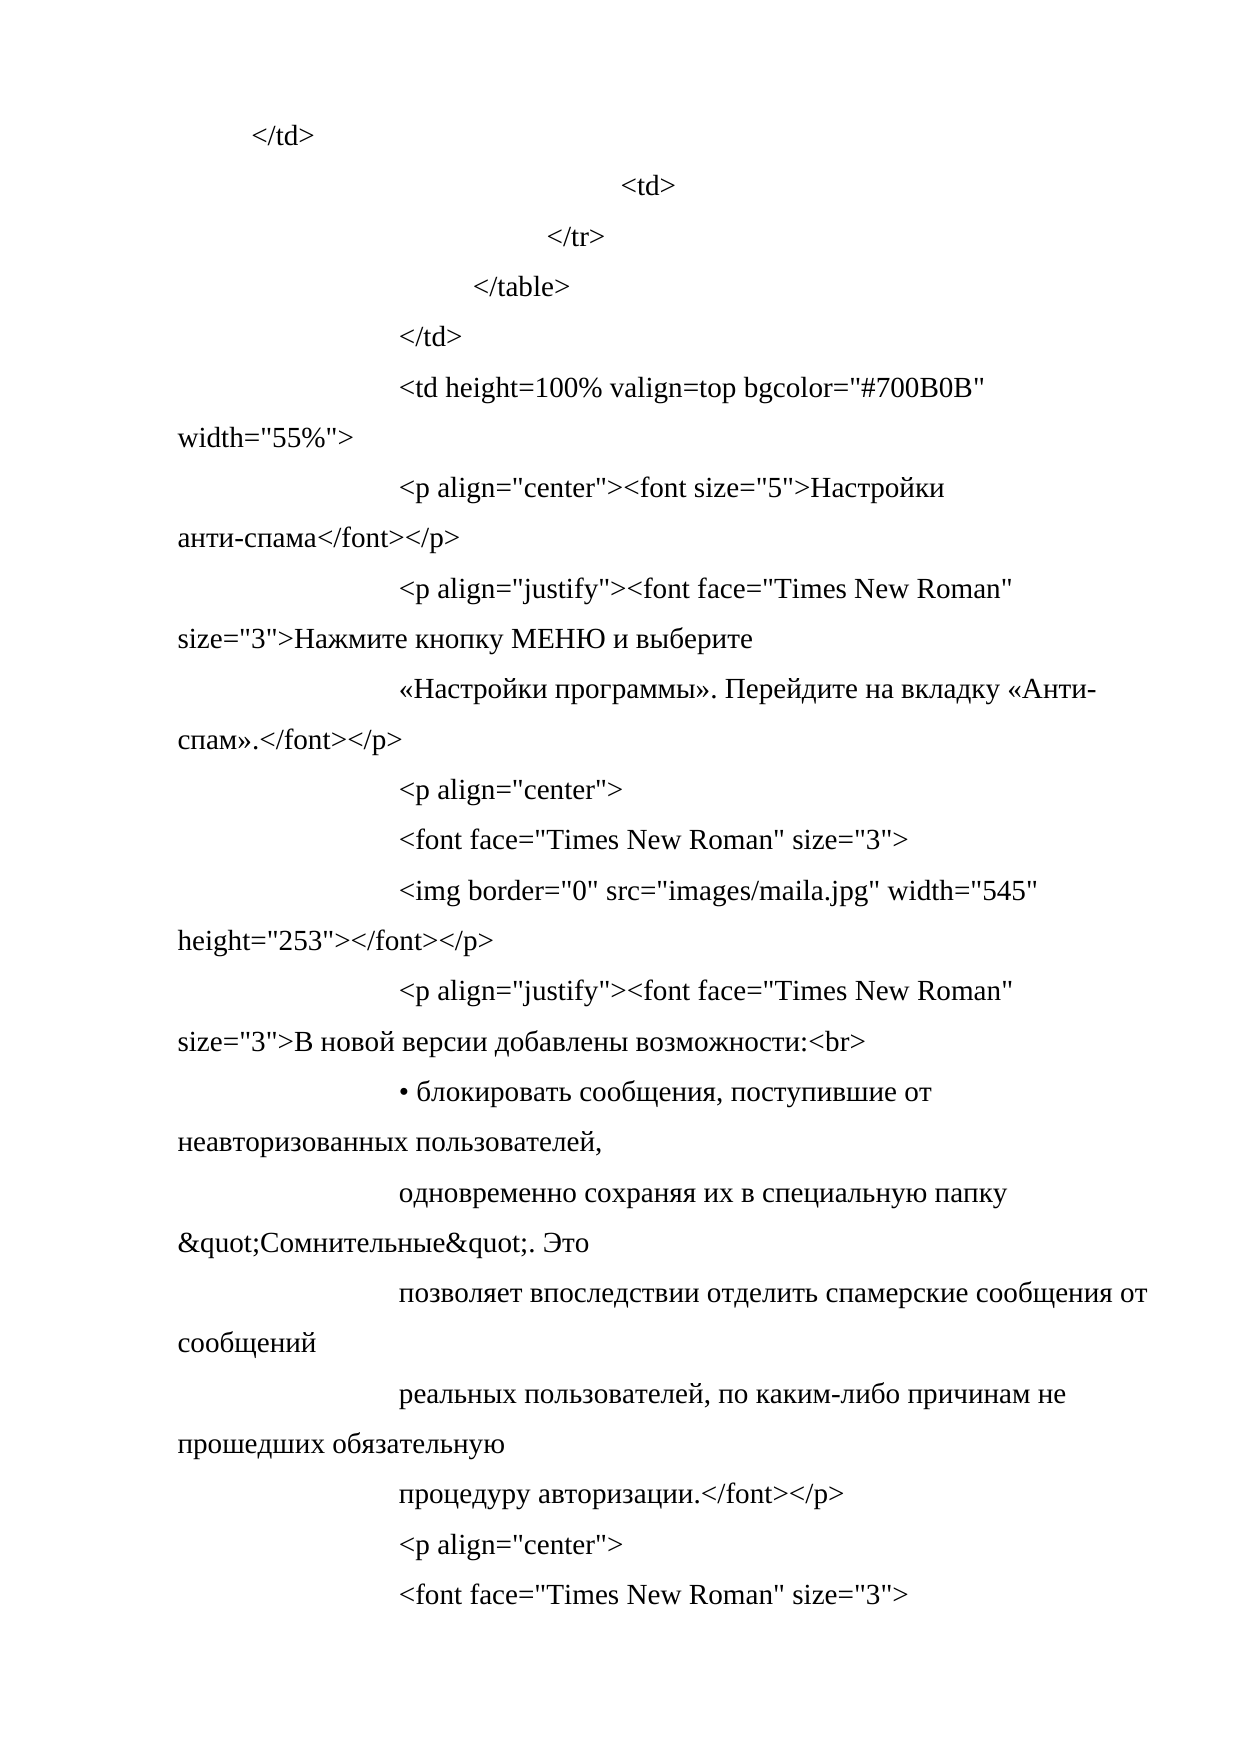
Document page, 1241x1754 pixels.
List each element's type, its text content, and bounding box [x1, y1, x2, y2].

text <img border="0" src="images/maila.jpg" width="545" height="253"></font></p> [177, 873, 1152, 957]
text <p align="center"> [177, 772, 1152, 806]
text </tr> [177, 219, 1152, 252]
text <font face="Times New Roman" size="3"> [177, 822, 1152, 856]
text <p align="justify"><font face="Times New Roman" size="3">Нажмите кнопку МЕНЮ и выберите [177, 571, 1152, 655]
text процедуру авторизации.</font></p> [177, 1477, 1152, 1510]
text <font face="Times New Roman" size="3"> [177, 1577, 1152, 1611]
text позволяет впоследствии отделить спамерские сообщения от сообщений [177, 1275, 1152, 1359]
text одновременно сохраняя их в специальную папку &quot;Сомнительные&quot;. Это [177, 1175, 1152, 1258]
text <td> [177, 168, 1152, 202]
text «Настройки программы». Перейдите на вкладку «Анти-спам».</font></p> [177, 672, 1152, 755]
text </table> [177, 269, 1152, 303]
text <p align="center"><font size="5">Настройки анти-спама</font></p> [177, 470, 1152, 554]
text реальных пользователей, по каким-либо причинам не прошедших обязательную [177, 1376, 1152, 1460]
text • блокировать сообщения, поступившие от неавторизованных пользователей, [177, 1074, 1152, 1158]
text </td> [177, 319, 1152, 353]
text <p align="justify"><font face="Times New Roman" size="3">В новой версии добавлены возможности:<br> [177, 973, 1152, 1057]
text <p align="center"> [177, 1527, 1152, 1560]
text </td> [177, 118, 1152, 152]
text <td height=100% valign=top bgcolor="#700B0B" width="55%"> [177, 370, 1152, 453]
